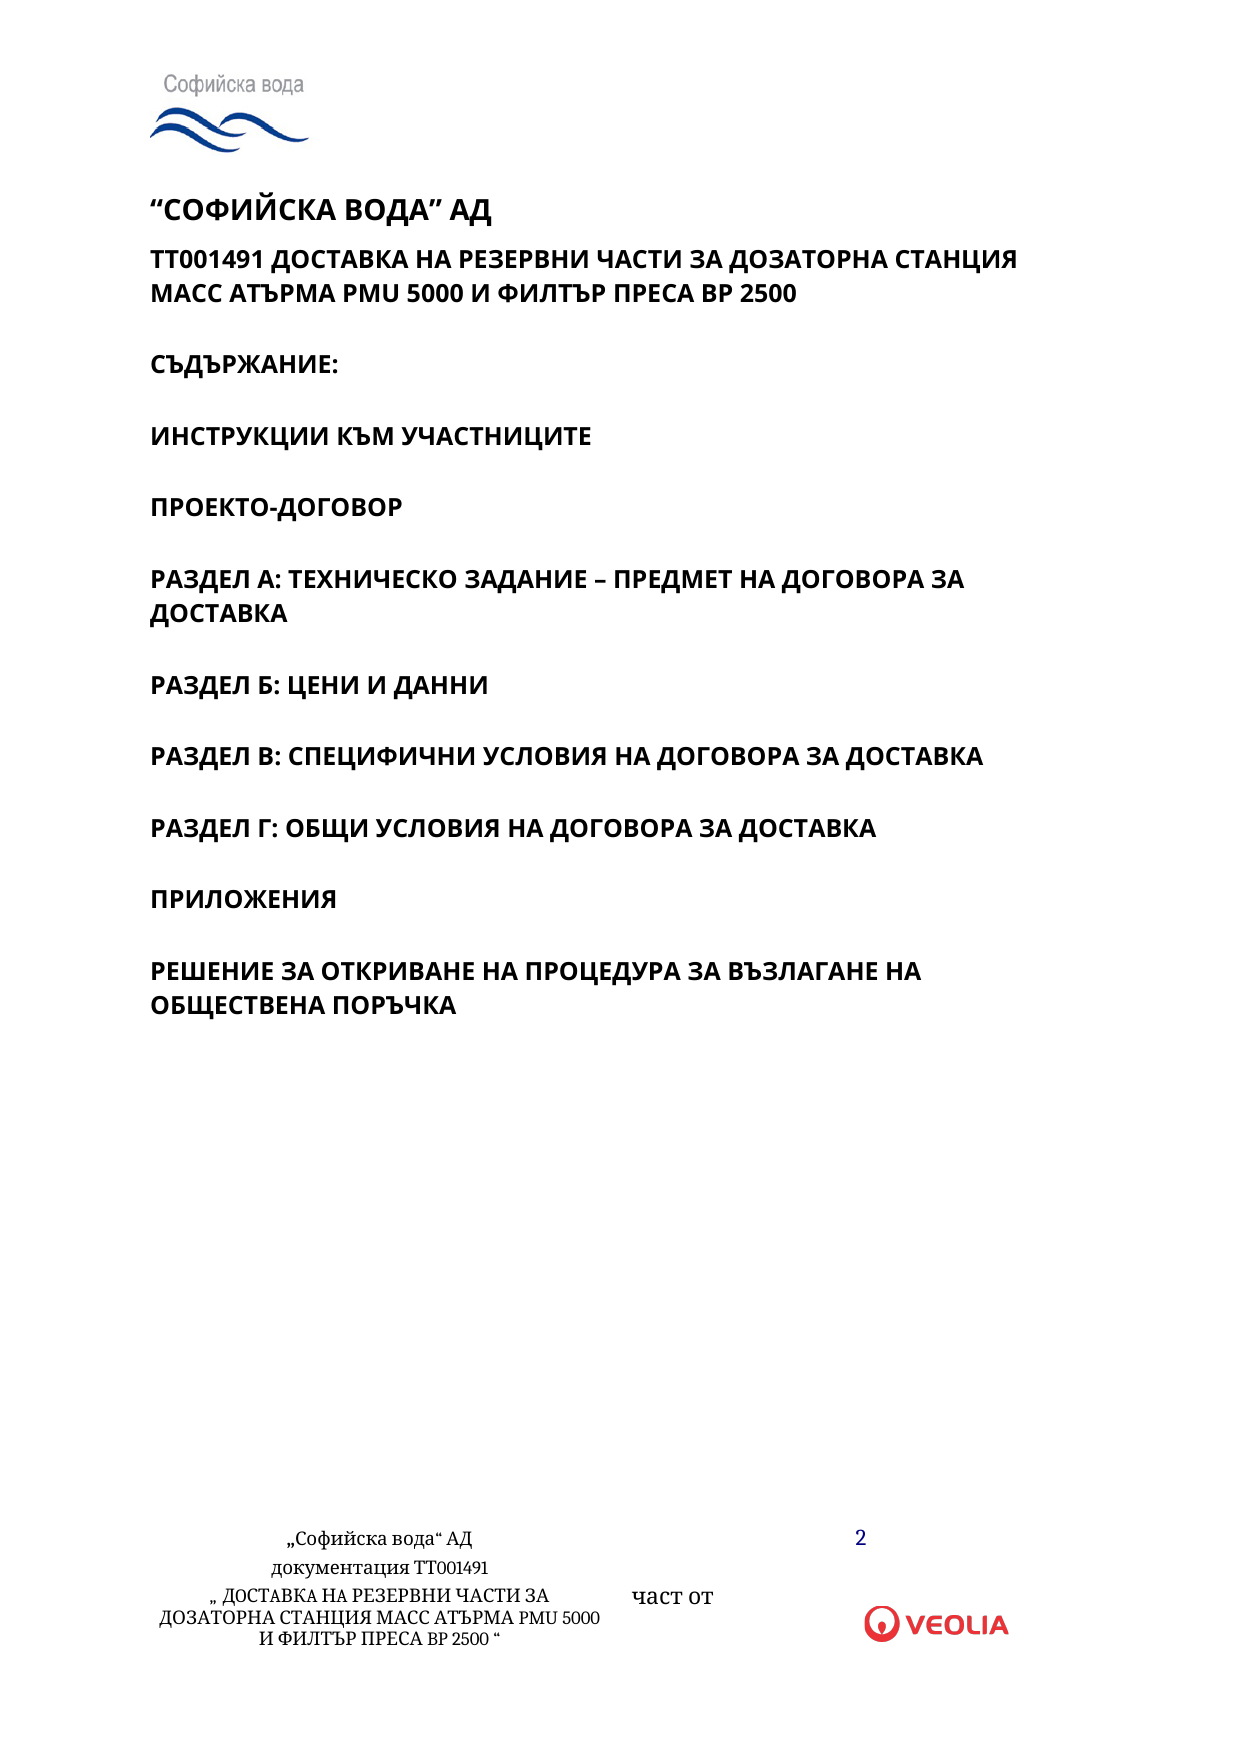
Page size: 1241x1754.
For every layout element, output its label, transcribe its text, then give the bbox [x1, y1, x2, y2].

picture [150, 73, 313, 156]
text “СОФИЙСКА ВОДА” АД [150, 189, 1090, 229]
picture [864, 1606, 1009, 1642]
subtitle ПРОЕКТО-ДОГОВОР [150, 490, 1090, 524]
subtitle СЪДЪРЖАНИЕ: [150, 347, 1090, 381]
subtitle ИНСТРУКЦИИ КЪМ УЧАСТНИЦИТЕ [150, 418, 1090, 453]
subtitle РЕШЕНИЕ ЗА ОТКРИВАНЕ НА ПРОЦЕДУРА ЗА ВЪЗЛАГАНЕ НА ОБЩЕСТВЕНА ПОРЪЧКА [150, 953, 1090, 1022]
subtitle ТТ001491 ДOСТAВКA НA РЕЗЕРВНИ ЧАСТИ ЗА ДОЗАТОРНА СТАНЦИЯ МАСС АТЪРМА PMU 5000 И ФИЛТЪР ПРЕСА BP 2500 [150, 241, 1090, 309]
subtitle РАЗДЕЛ В: СПЕЦИФИЧНИ УСЛОВИЯ НА ДОГОВОРА ЗА ДОСТАВКА [150, 739, 1090, 773]
subtitle ПРИЛОЖЕНИЯ [150, 882, 1090, 916]
subtitle РАЗДЕЛ Б: ЦЕНИ И ДАННИ [150, 667, 1090, 701]
subtitle РАЗДЕЛ А: ТЕХНИЧЕСКО ЗАДАНИЕ – ПРЕДМЕТ НА ДОГОВОРА ЗА ДОСТАВКА [150, 562, 1090, 630]
subtitle РАЗДЕЛ Г: ОБЩИ УСЛОВИЯ НА ДОГОВОРА ЗА ДОСТАВКА [150, 810, 1090, 844]
